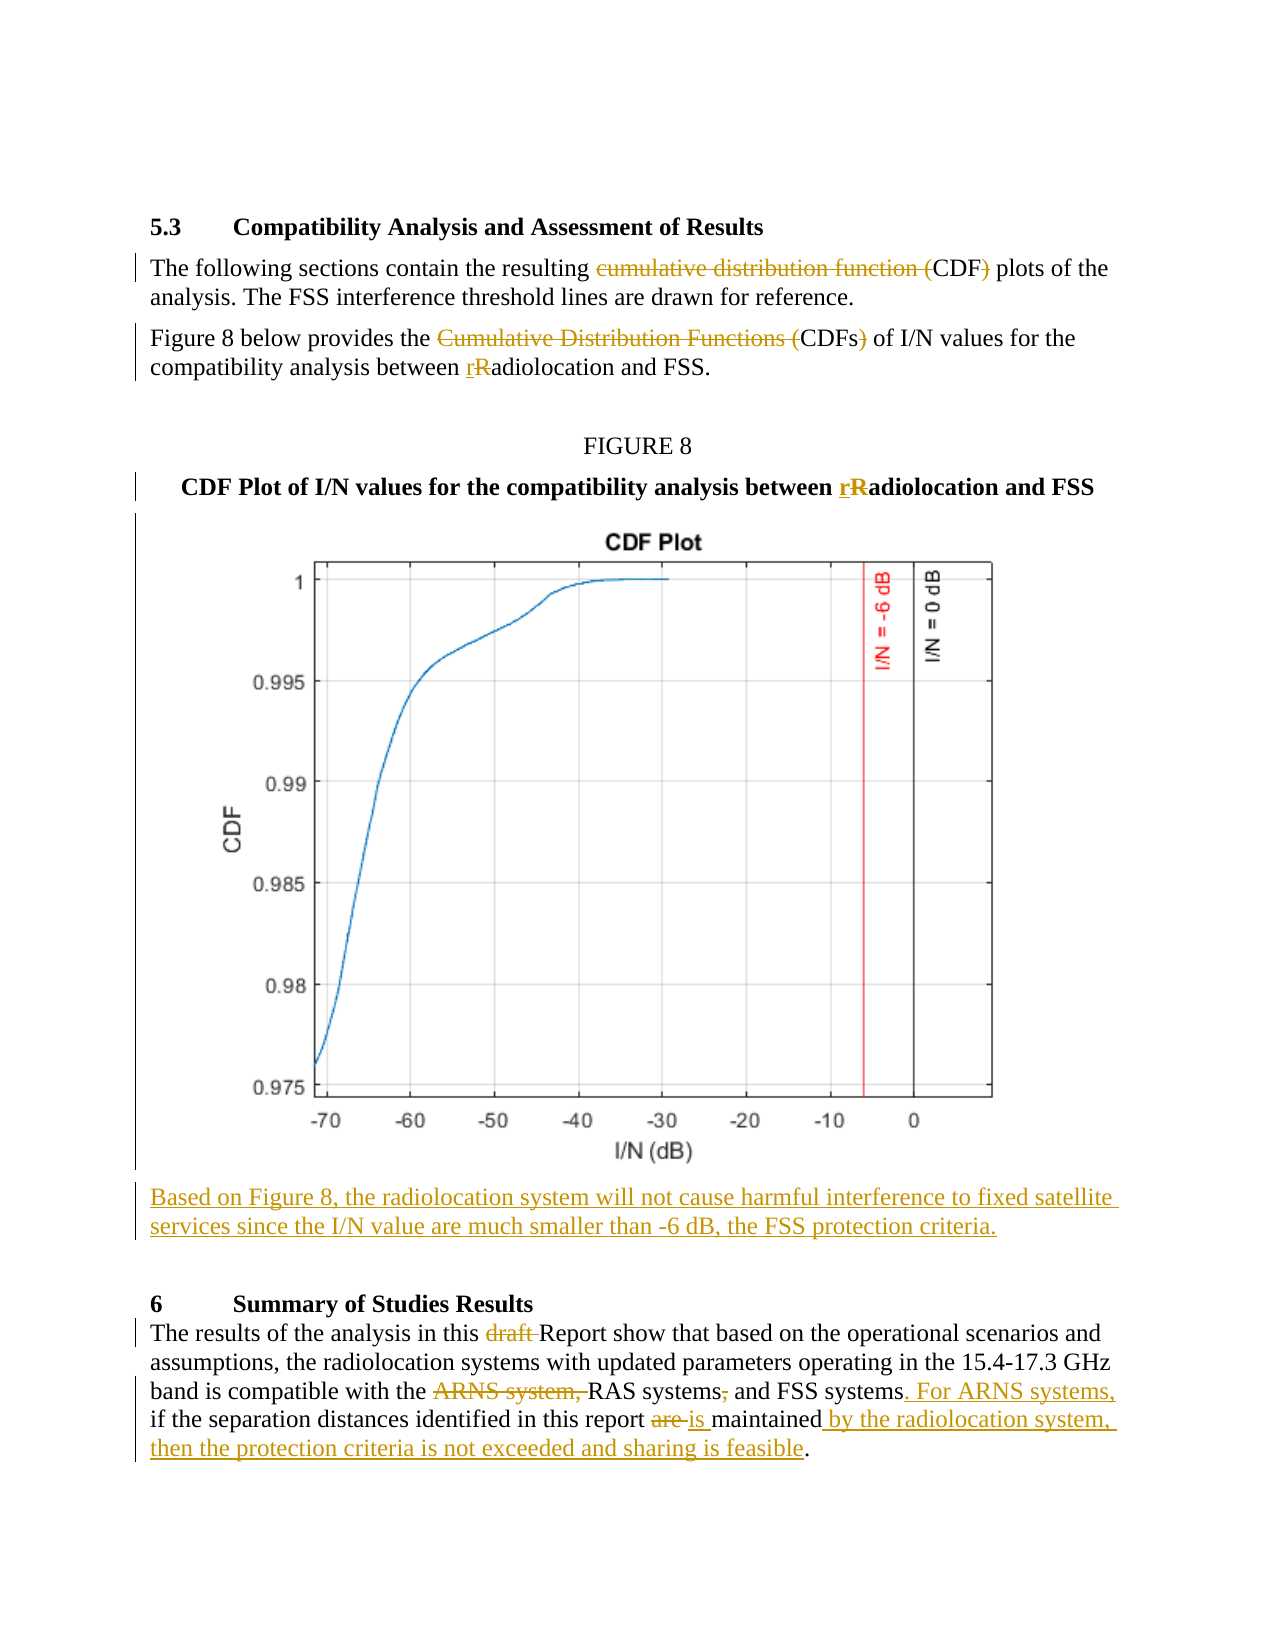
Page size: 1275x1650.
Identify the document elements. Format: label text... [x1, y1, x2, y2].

title CDF Plot of I/N values for the compatibility analysis between adiolocation and FSS [150, 472, 1125, 501]
text The following sections contain the resulting CDF plots of the analysis. The FSS interference threshold lines are drawn for reference. [150, 253, 1125, 311]
text Figure 8 [150, 431, 1125, 459]
subtitle 5.3 Compatibility Analysis and Assessment of Results [150, 212, 1125, 241]
picture [200, 513, 1075, 1170]
text Figure 8 below provides the CDFs of I/N values for the compatibility analysis between adiolocation and FSS. [150, 323, 1125, 381]
text The results of the analysis in this Report show that based on the operational scenarios and assumptions, the radiolocation systems with updated parameters operating in the 15.4-17.3 GHz band is compatible with the RAS systems and FSS systems if the separation distances identified in this report maintained. [150, 1318, 1125, 1462]
subtitle 6 Summary of Studies Results [150, 1289, 1125, 1318]
